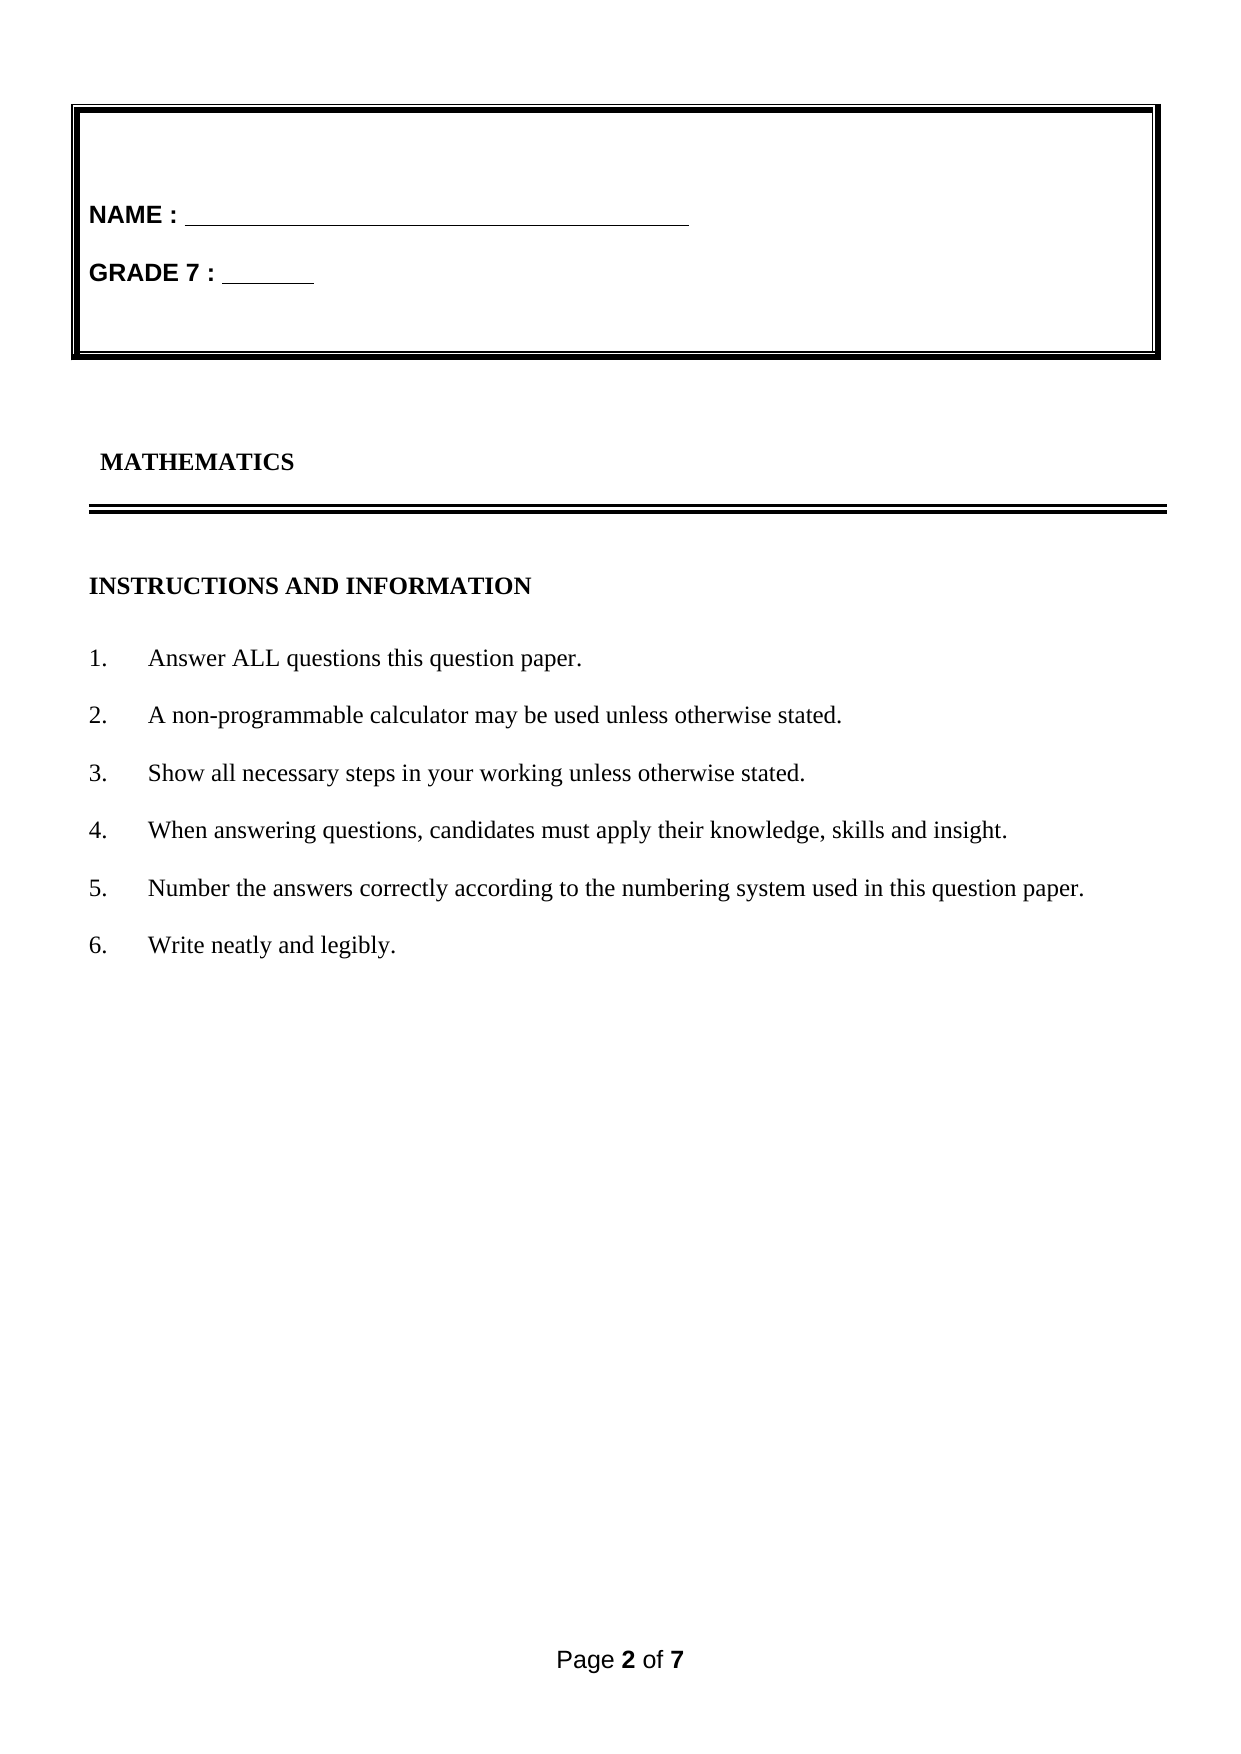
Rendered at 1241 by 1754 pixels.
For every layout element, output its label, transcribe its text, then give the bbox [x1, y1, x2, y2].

table_header INSTRUCTIONS AND INFORMATION 1. Answer ALL questions this question paper. 2. A non-programmable calculator may be used unless otherwise stated. 3. Show all necessary steps in your working unless otherwise stated. 4. When answering questions, candidates must apply their knowledge, skills and insight. 5. Number the answers correctly according to the numbering system used in this question paper. 6. Write neatly and legibly. [78, 571, 1163, 959]
table_header MATHEMATICS [89, 418, 1167, 504]
text GRADE 7 : [80, 190, 1152, 351]
